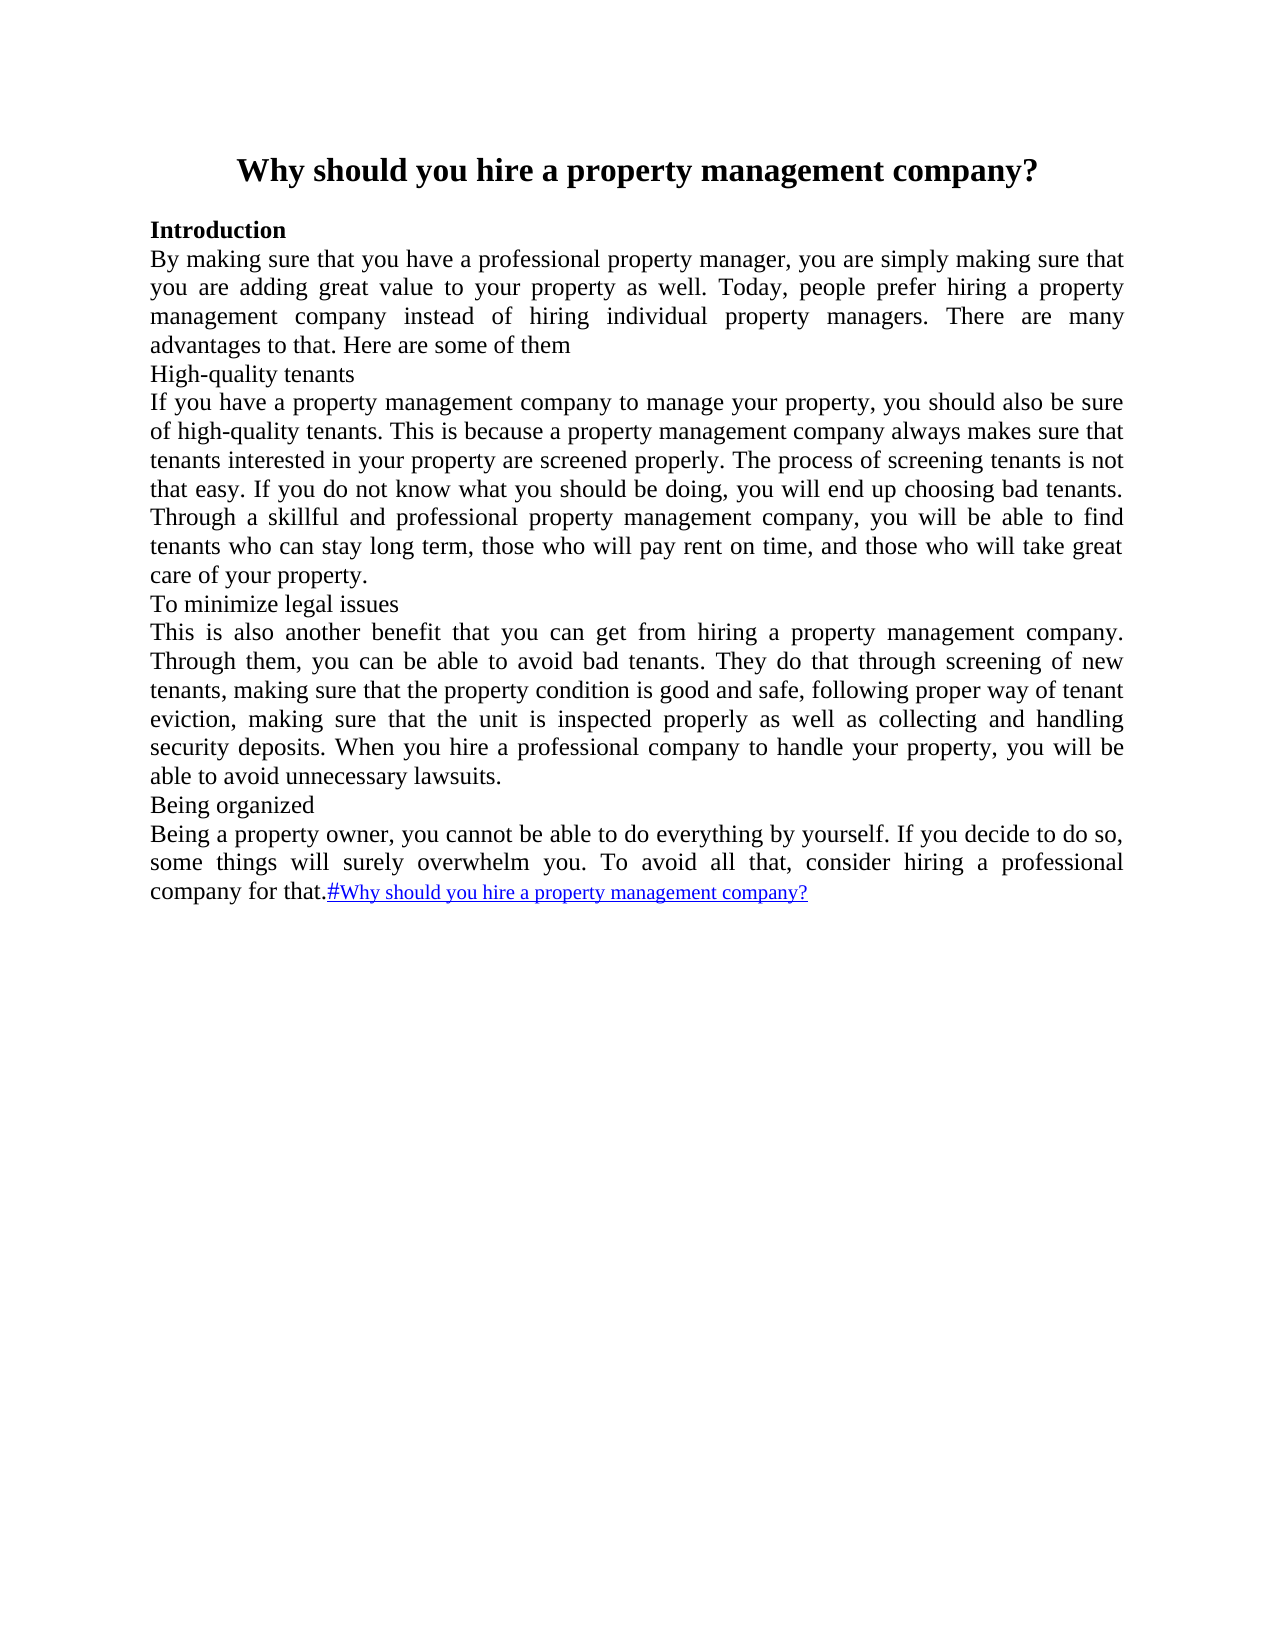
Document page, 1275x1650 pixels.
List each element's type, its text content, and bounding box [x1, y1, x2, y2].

text If you have a property management company to manage your property, you should also be sure of high-quality tenants. This is because a property management company always makes sure that tenants interested in your property are screened properly. The process of screening tenants is not that easy. If you do not know what you should be doing, you will end up choosing bad tenants. Through a skillful and professional property management company, you will be able to find tenants who can stay long term, those who will pay rent on time, and those who will take great care of your property. [150, 387, 1125, 589]
text To minimize legal issues [150, 589, 1125, 617]
text Introduction [150, 215, 1125, 244]
text This is also another benefit that you can get from hiring a property management company. Through them, you can be able to avoid bad tenants. They do that through screening of new tenants, making sure that the property condition is good and safe, following proper way of tenant eviction, making sure that the unit is inspected properly as well as collecting and handling security deposits. When you hire a professional company to handle your property, you will be able to avoid unnecessary lawsuits. [150, 617, 1125, 790]
text Why should you hire a property management company? [150, 150, 1125, 188]
text Being organized [150, 790, 1125, 819]
text Being a property owner, you cannot be able to do everything by yourself. If you decide to do so, some things will surely overwhelm you. To avoid all that, consider hiring a professional company for that.#Why should you hire a property management company? [150, 819, 1125, 905]
text High-quality tenants [150, 359, 1125, 387]
text By making sure that you have a professional property manager, you are simply making sure that you are adding great value to your property as well. Today, people prefer hiring a property management company instead of hiring individual property managers. There are many advantages to that. Here are some of them [150, 244, 1125, 359]
